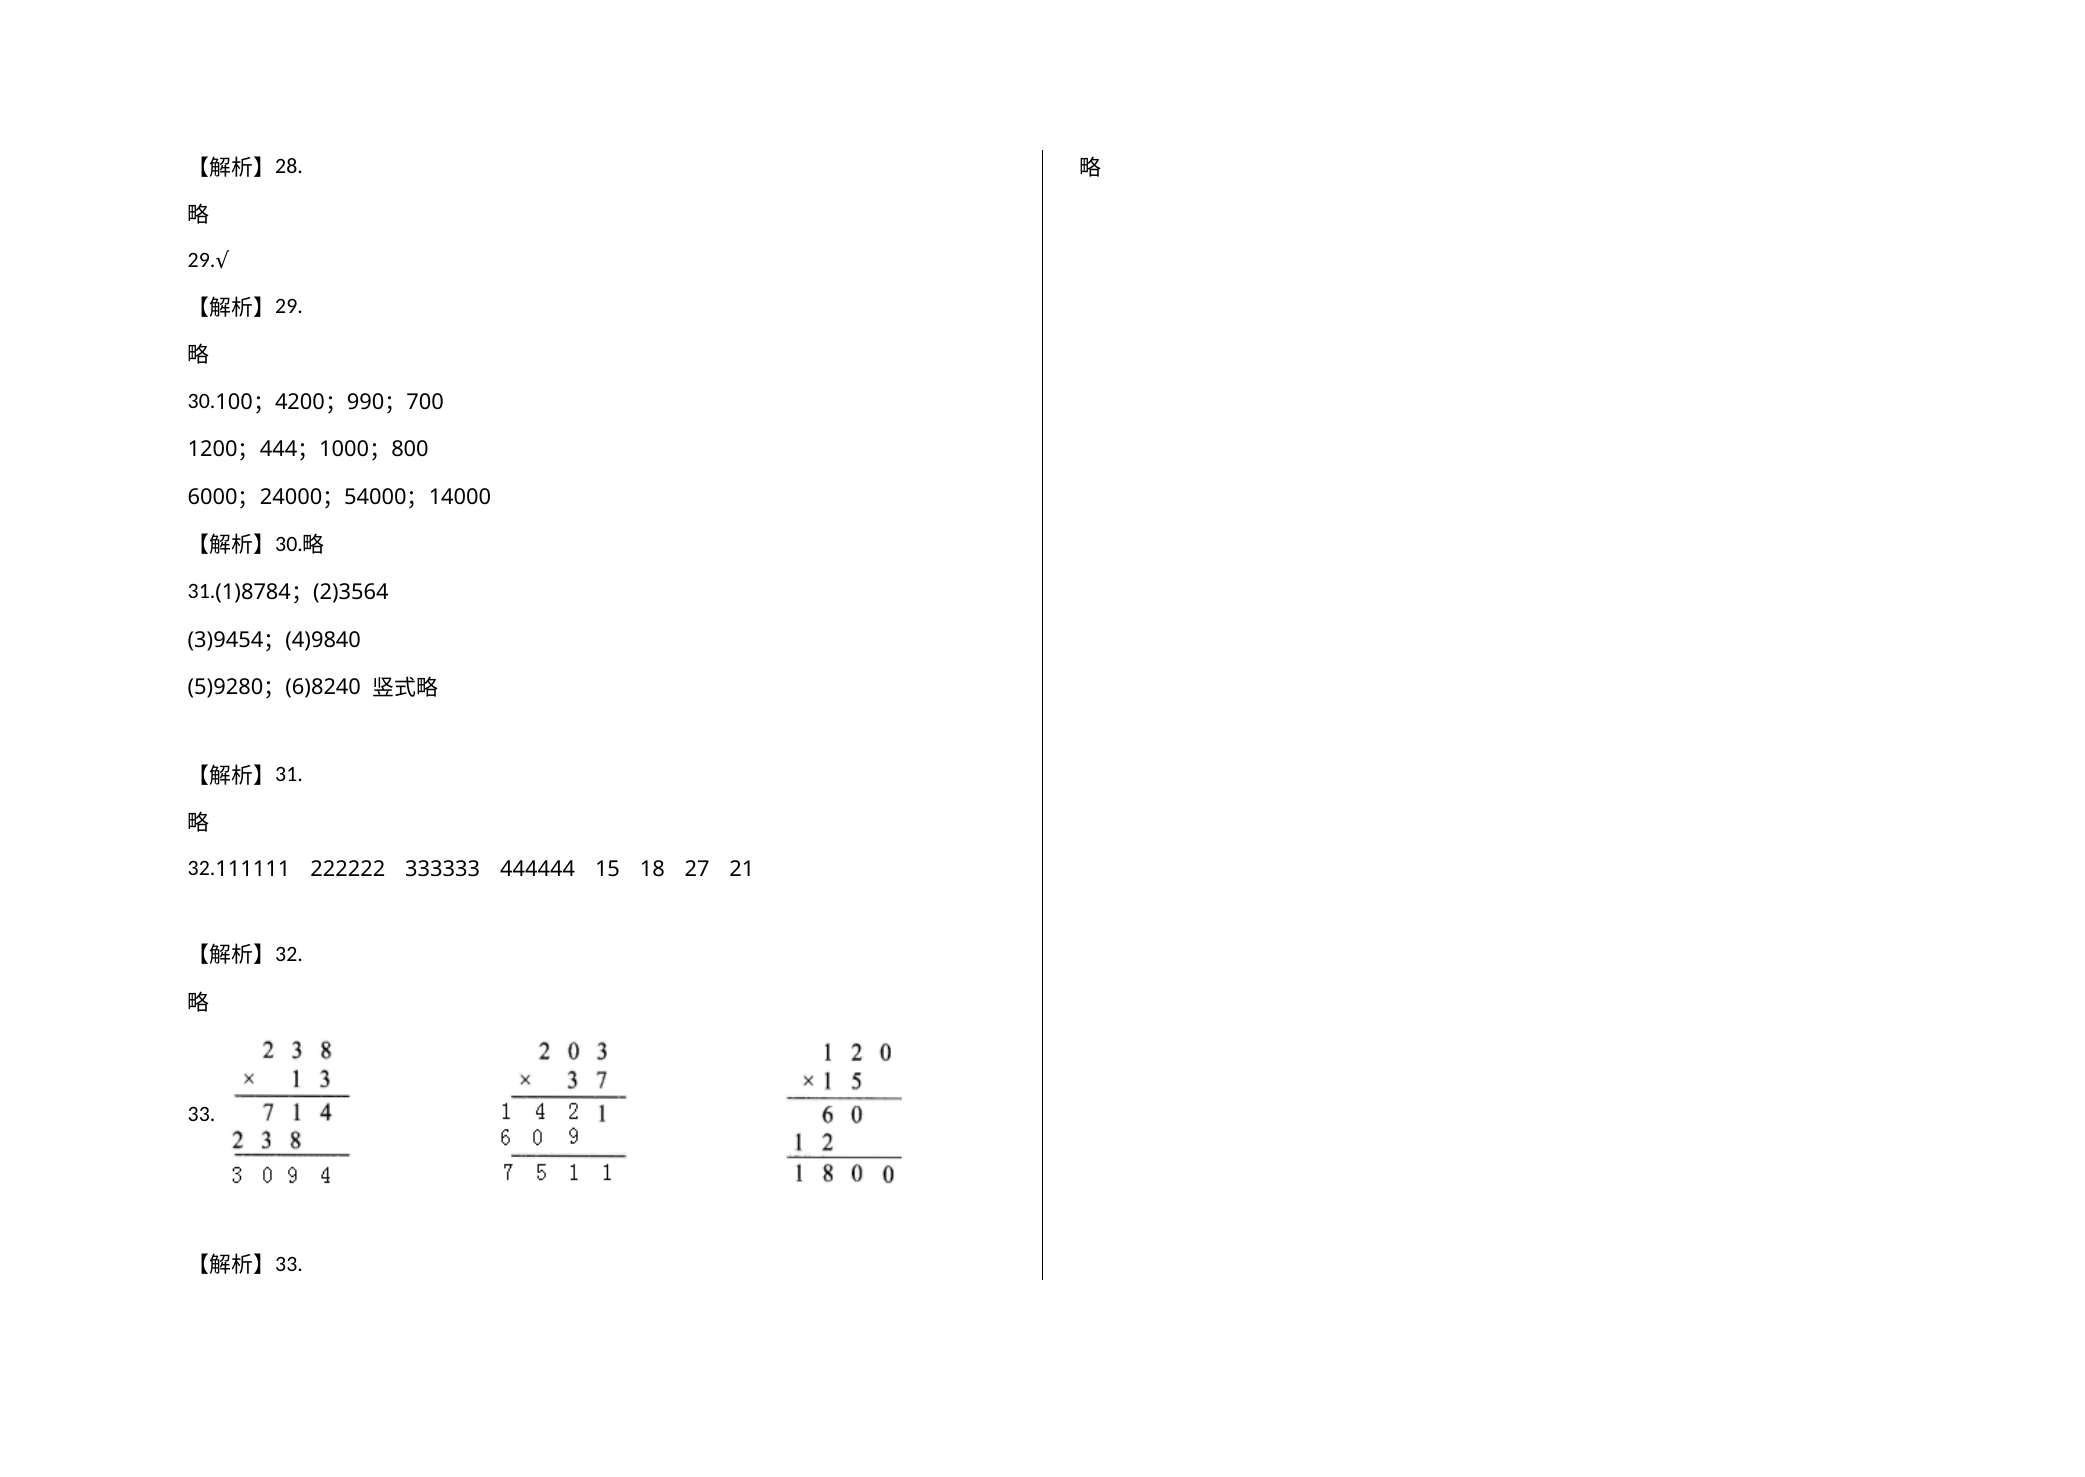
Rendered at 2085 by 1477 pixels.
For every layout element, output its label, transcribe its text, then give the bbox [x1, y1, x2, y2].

text 【解析】30.略 [187, 527, 1005, 559]
text 29.√ [187, 245, 1005, 275]
text 1200；444；1000；800 [187, 432, 1005, 464]
text (5)9280；(6)8240 竖式略 [187, 670, 1005, 702]
text 32.111111 222222 333333 444444 15 18 27 21 [187, 853, 1005, 883]
picture [215, 1032, 913, 1189]
text 略 [1079, 150, 1897, 182]
text 【解析】32. [187, 937, 1005, 969]
text (3)9454；(4)9840 [187, 623, 1005, 654]
text 【解析】33. [187, 1247, 1005, 1279]
text 略 [187, 197, 1005, 229]
text 略 [187, 337, 1005, 369]
text 6000；24000；54000；14000 [187, 480, 1005, 512]
text 【解析】29. [187, 290, 1005, 321]
text 【解析】31. [187, 758, 1005, 789]
text 略 [187, 985, 1005, 1017]
text 30.100；4200；990；700 [187, 385, 1005, 416]
text 【解析】28. [187, 150, 1005, 182]
text 略 [187, 805, 1005, 837]
text 31.(1)8784；(2)3564 [187, 575, 1005, 607]
